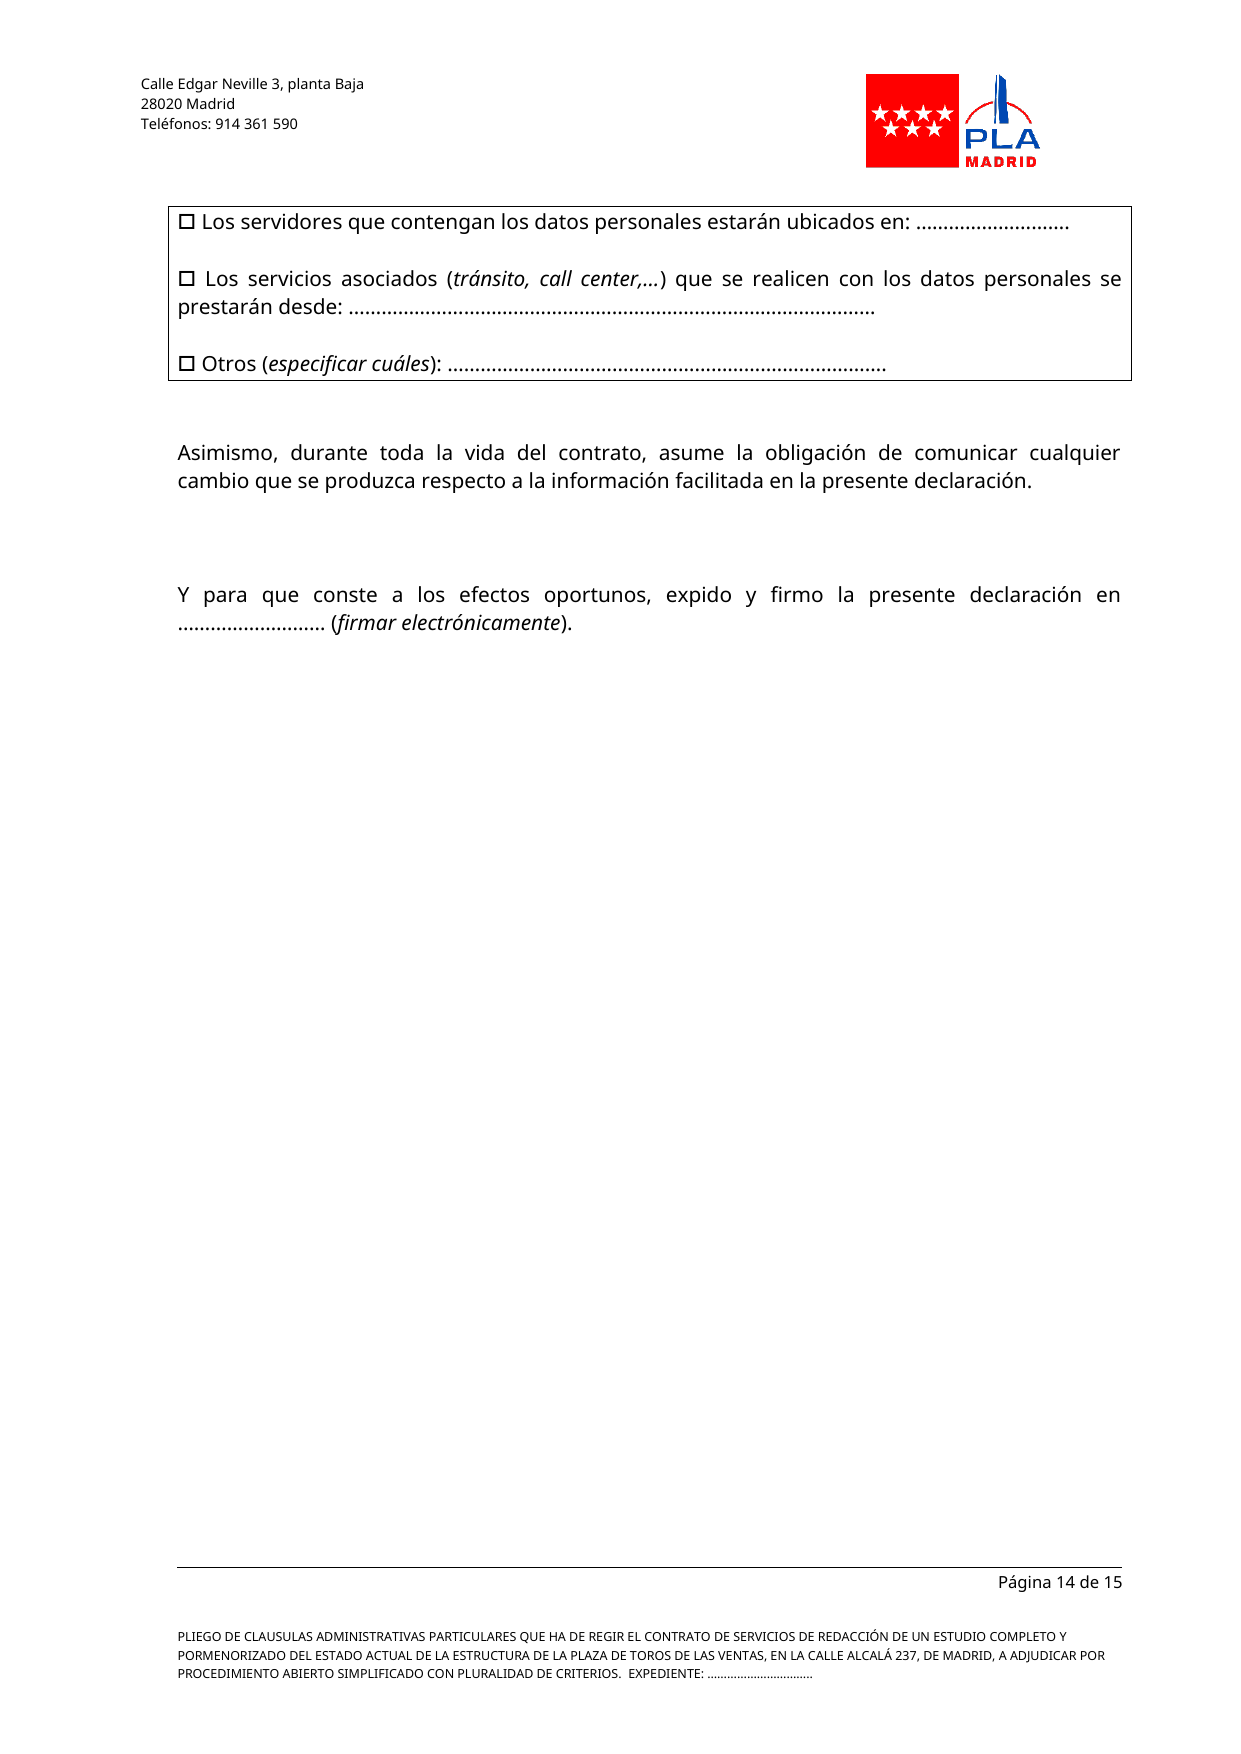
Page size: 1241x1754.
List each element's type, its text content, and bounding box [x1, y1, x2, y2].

text Asimismo, durante toda la vida del contrato, asume la obligación de comunicar cualquier cambio que se produzca respecto a la información facilitada en la presente declaración. [177, 438, 1122, 494]
picture [865, 73, 1042, 168]
text Los servidores que contengan los datos personales estarán ubicados en: ………………...……. [169, 207, 1131, 235]
text Los servicios asociados (tránsito, call center,…) que se realicen con los datos personales se prestarán desde: …………………………………………………………………………………… [177, 264, 1122, 321]
text Y para que conste a los efectos oportunos, expido y firmo la presente declaración en ……………………… (firmar electrónicamente). [177, 580, 1122, 637]
text Otros (especificar cuáles): ………………………………………………….…………………. [169, 348, 1131, 380]
